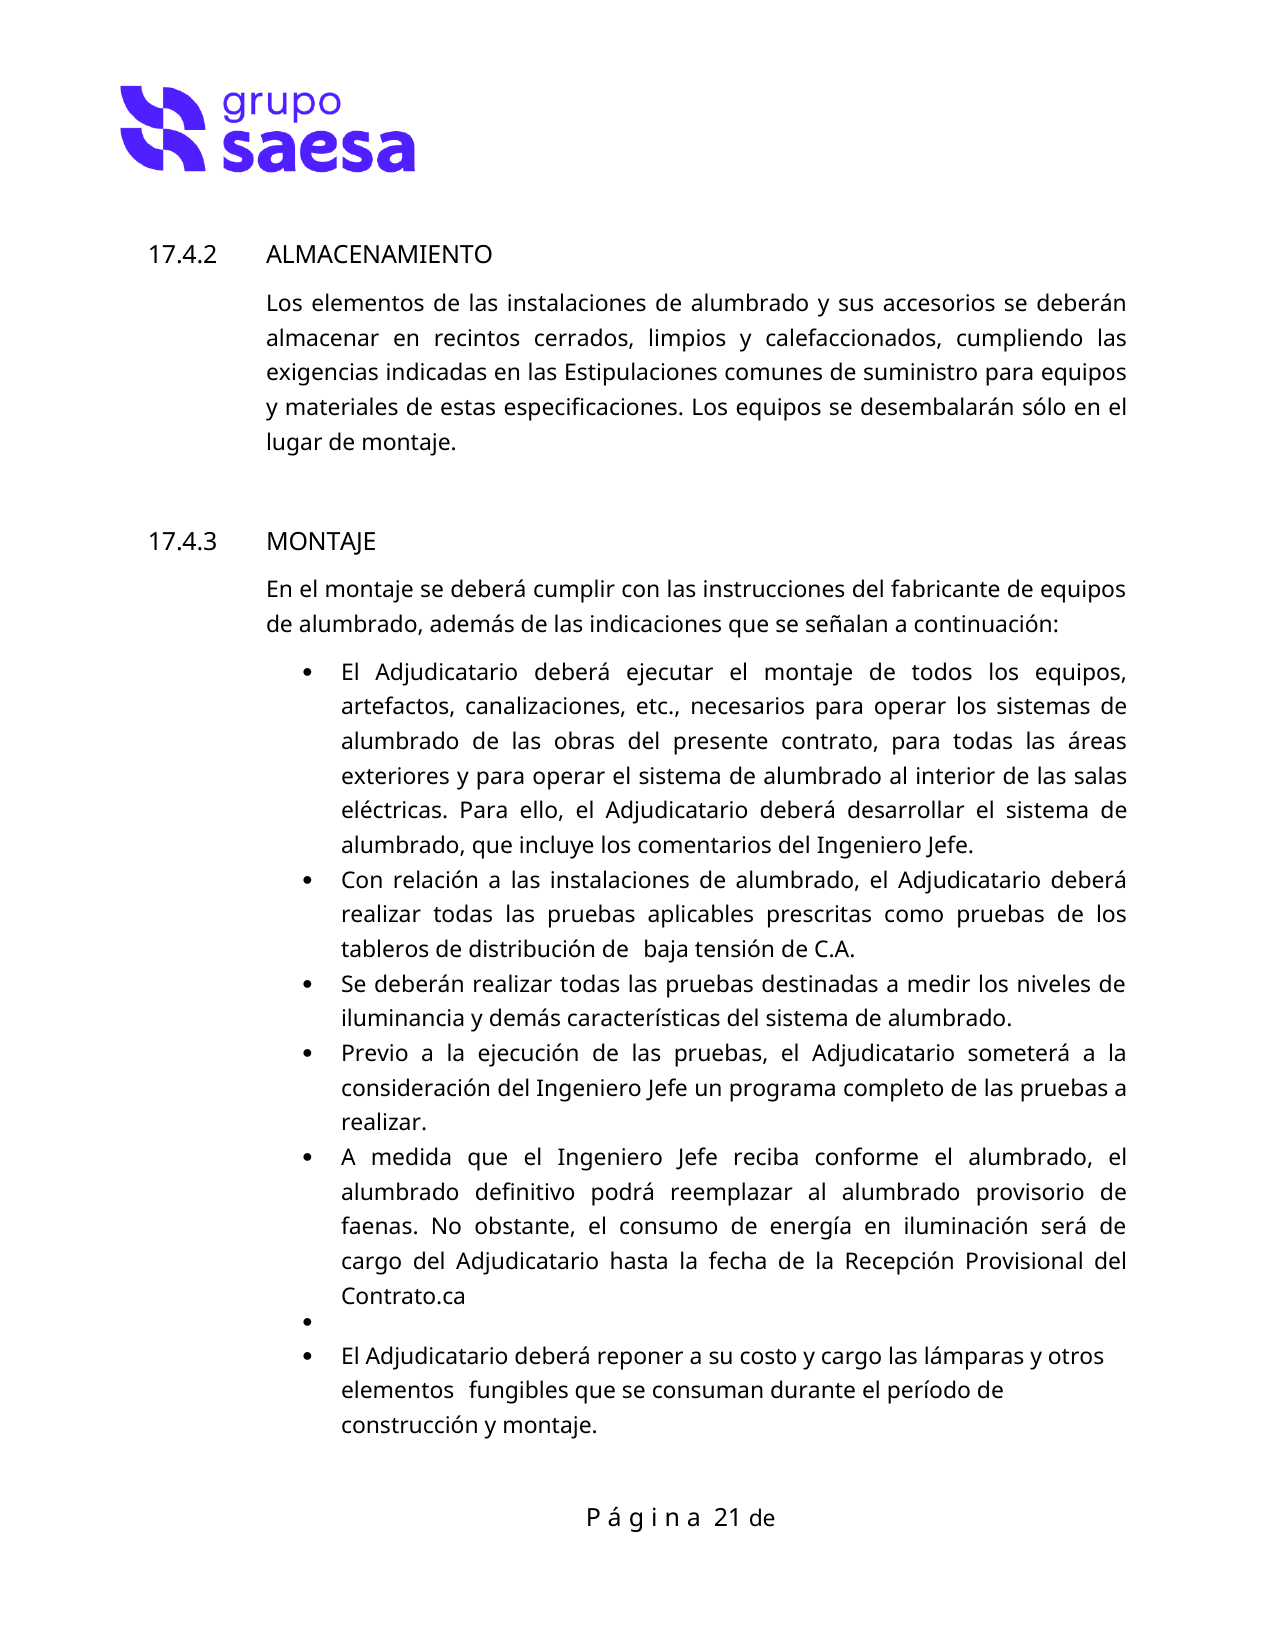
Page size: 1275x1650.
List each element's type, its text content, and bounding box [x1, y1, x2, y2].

subtitle ALMACENAMIENTO [148, 236, 1162, 271]
text En el montaje se deberá cumplir con las instrucciones del fabricante de equipos de alumbrado, además de las indicaciones que se señalan a continuación: [266, 573, 1127, 639]
text Los elementos de las instalaciones de alumbrado y sus accesorios se deberán almacenar en recintos cerrados, limpios y calefaccionados, cumpliendo las exigencias indicadas en las Estipulaciones comunes de suministro para equipos y materiales de estas especificaciones. Los equipos se desembalarán sólo en el lugar de montaje. [266, 287, 1128, 457]
picture [112, 79, 419, 175]
list Previo a la ejecución de las pruebas, el Adjudicatario someterá a la consideración del Ingeniero Jefe un programa completo de las pruebas a realizar. [303, 1037, 1128, 1137]
list El Adjudicatario deberá ejecutar el montaje de todos los equipos, artefactos, canalizaciones, etc., necesarios para operar los sistemas de alumbrado de las obras del presente contrato, para todas las áreas exteriores y para operar el sistema de alumbrado al interior de las salas eléctricas. Para ello, el Adjudicatario deberá desarrollar el sistema de alumbrado, que incluye los comentarios del Ingeniero Jefe. [303, 656, 1128, 860]
list El Adjudicatario deberá reponer a su costo y cargo las lámparas y otros elementos fungibles que se consuman durante el período de construcción y montaje. [303, 1340, 1127, 1440]
list Se deberán realizar todas las pruebas destinadas a medir los niveles de iluminancia y demás características del sistema de alumbrado. [303, 968, 1127, 1033]
list ​ [303, 1314, 1162, 1335]
list A medida que el Ingeniero Jefe reciba conforme el alumbrado, el alumbrado definitivo podrá reemplazar al alumbrado provisorio de faenas. No obstante, el consumo de energía en iluminación será de cargo del Adjudicatario hasta la fecha de la Recepción Provisional del Contrato.ca [303, 1141, 1128, 1311]
subtitle MONTAJE [148, 523, 1162, 557]
list Con relación a las instalaciones de alumbrado, el Adjudicatario deberá realizar todas las pruebas aplicables prescritas como pruebas de los tableros de distribución de baja tensión de C.A. [303, 864, 1128, 964]
